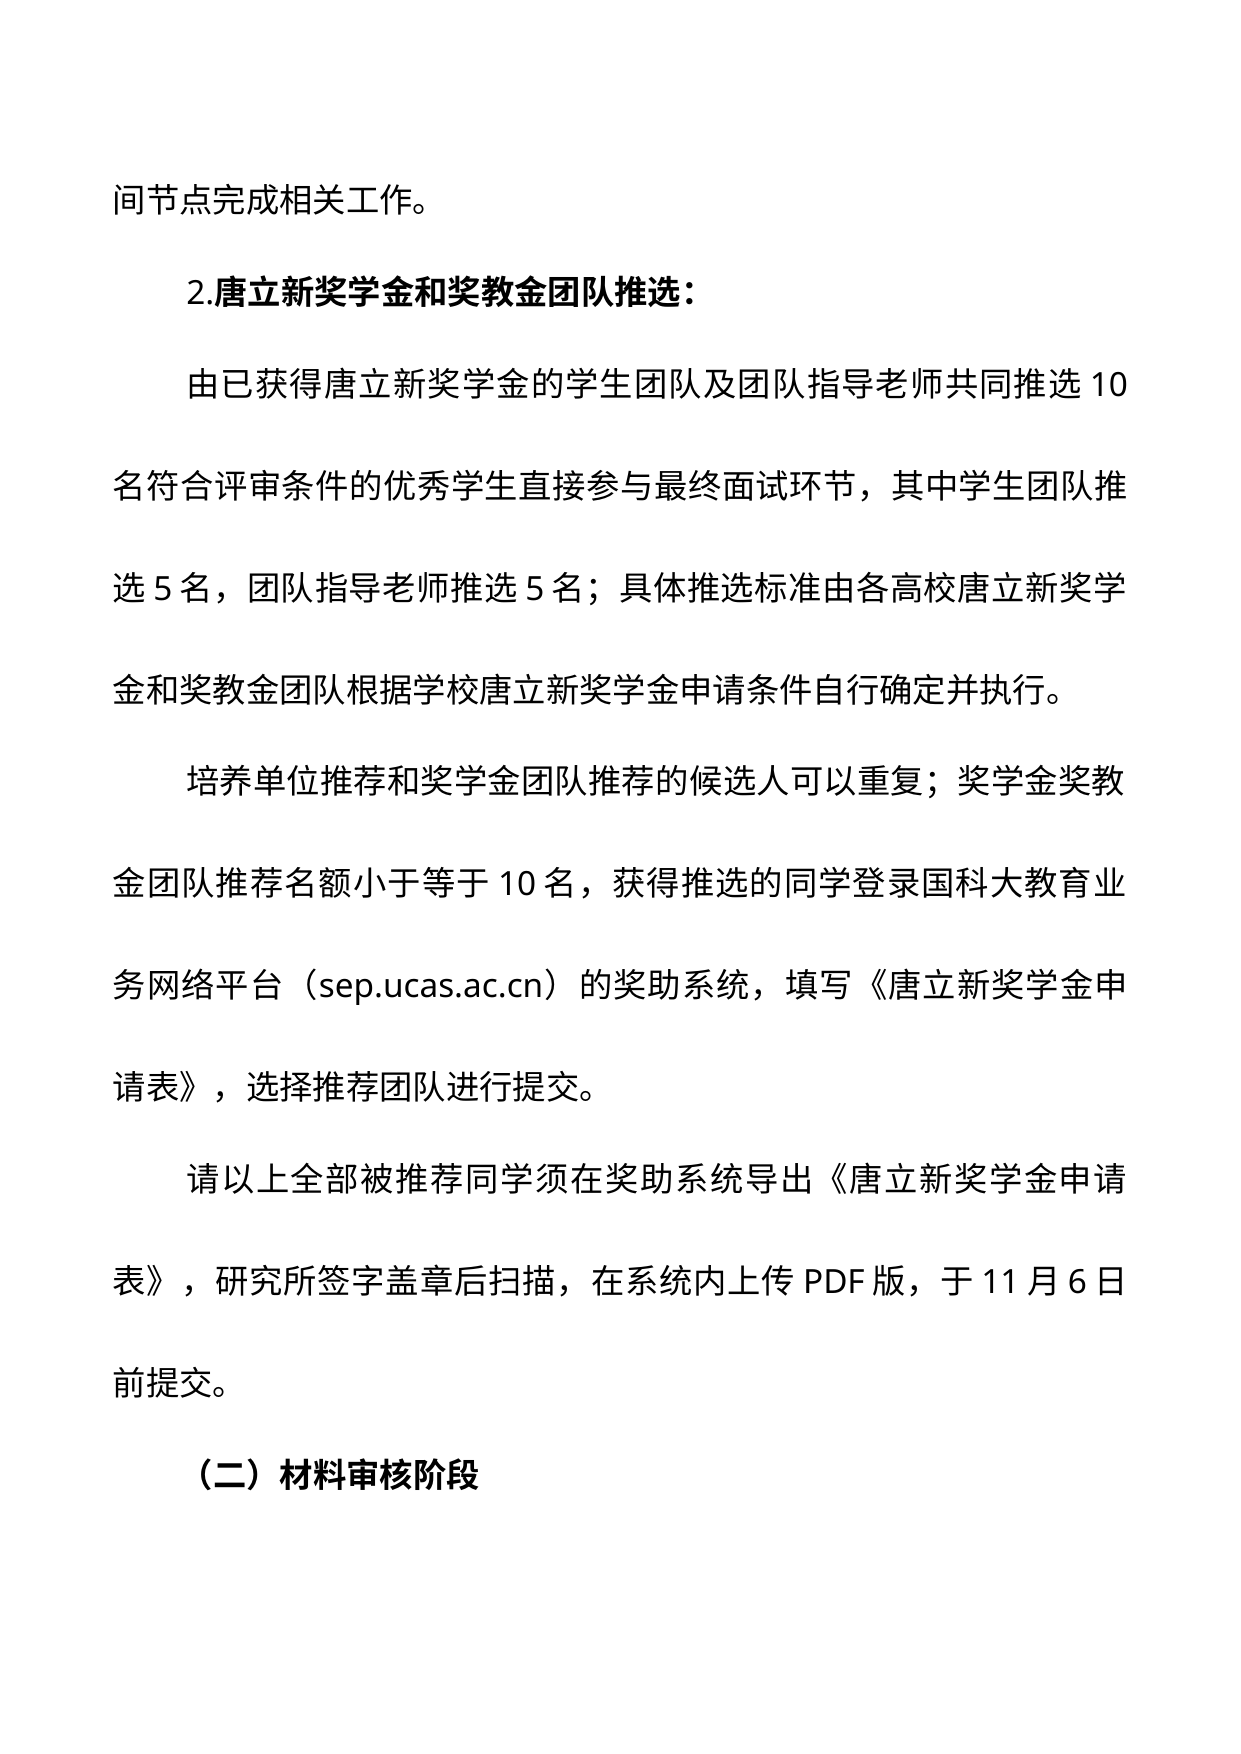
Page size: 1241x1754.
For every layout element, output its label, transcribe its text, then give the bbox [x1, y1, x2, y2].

text 培养单位推荐和奖学金团队推荐的候选人可以重复；奖学金奖教金团队推荐名额小于等于10名，获得推选的同学登录国科大教育业务网络平台（sep.ucas.ac.cn）的奖助系统，填写《唐立新奖学金申请表》，选择推荐团队进行提交。 [112, 746, 1128, 1119]
text 请以上全部被推荐同学须在奖助系统导出《唐立新奖学金申请表》，研究所签字盖章后扫描，在系统内上传PDF版，于11月6日前提交。 [112, 1143, 1128, 1415]
text 2.唐立新奖学金和奖教金团队推选： [112, 256, 1128, 324]
text 由已获得唐立新奖学金的学生团队及团队指导老师共同推选10名符合评审条件的优秀学生直接参与最终面试环节，其中学生团队推选5名，团队指导老师推选5名；具体推选标准由各高校唐立新奖学金和奖教金团队根据学校唐立新奖学金申请条件自行确定并执行。 [112, 348, 1128, 721]
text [112, 164, 1128, 232]
text （二）材料审核阶段 [112, 1439, 1128, 1507]
